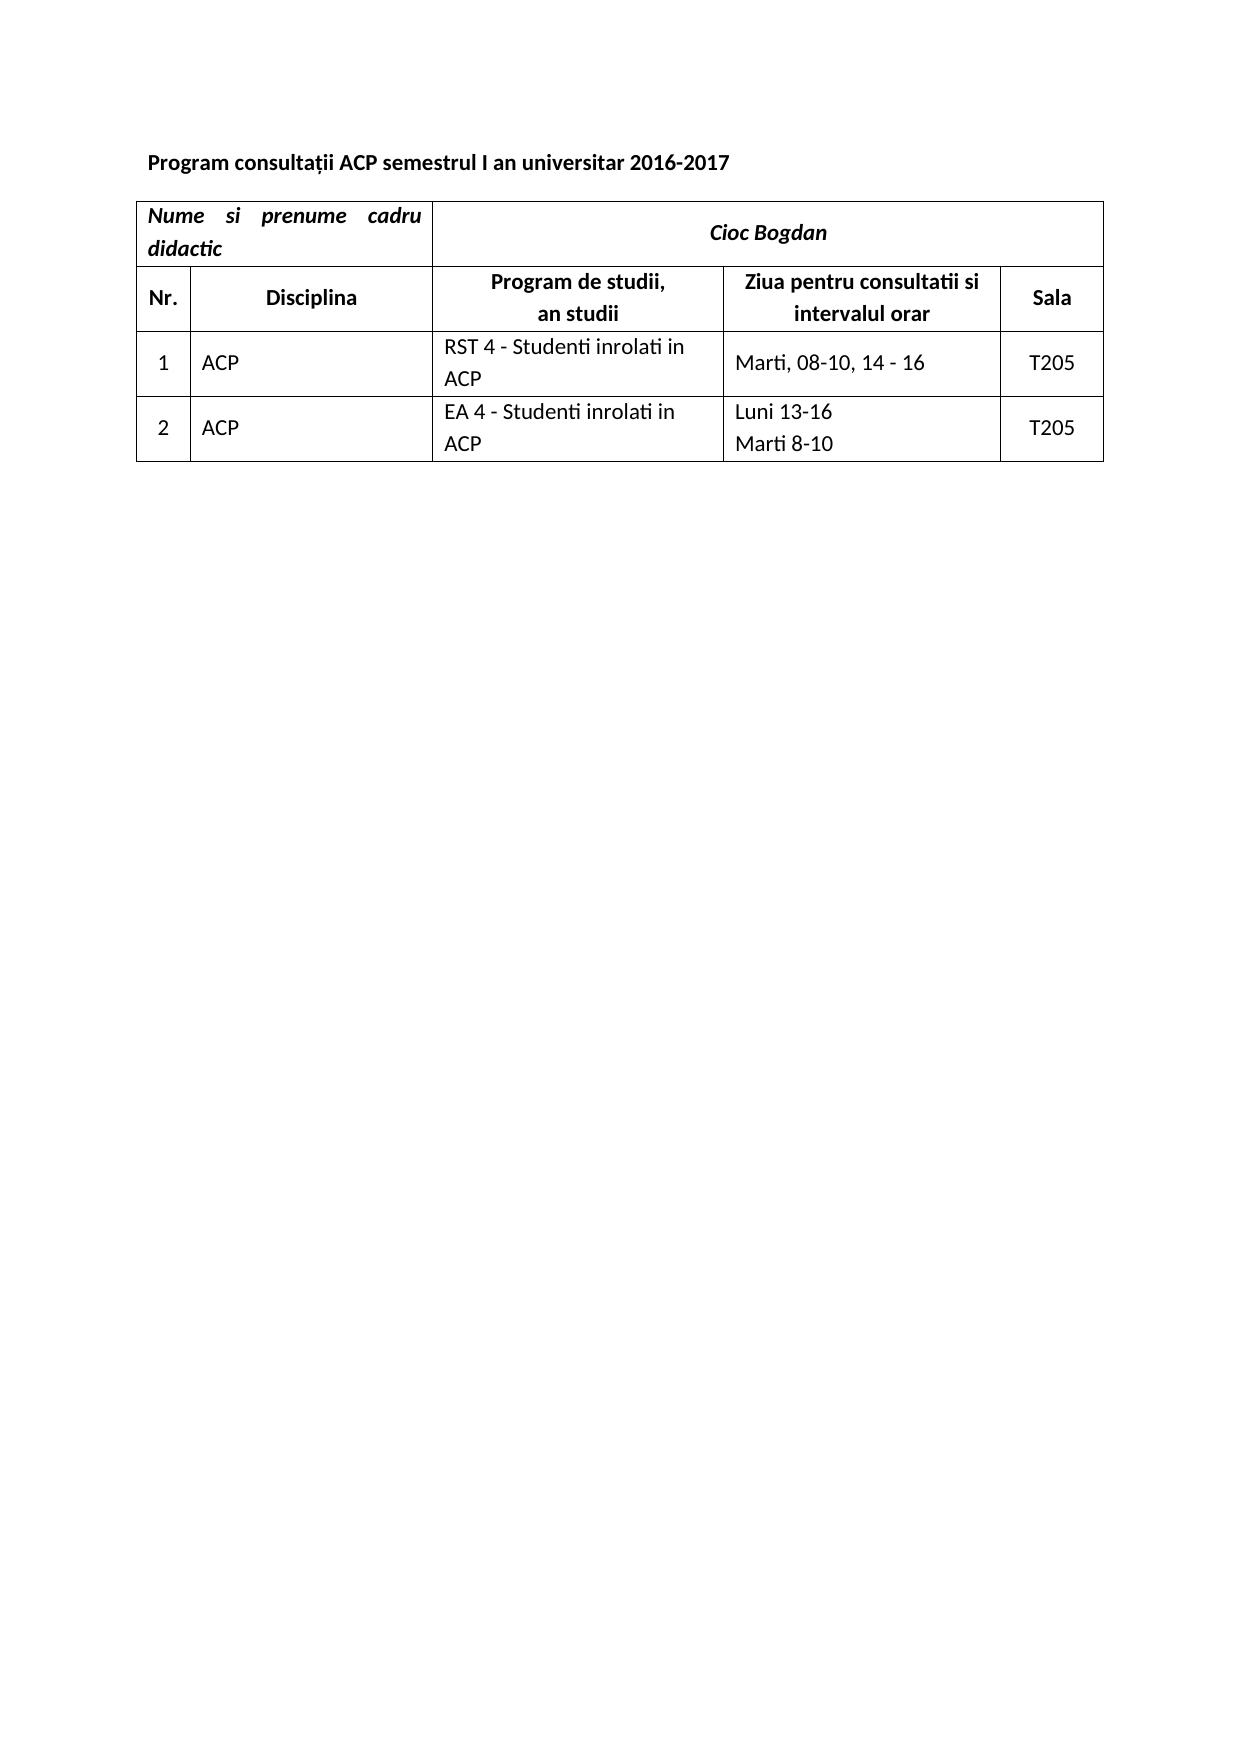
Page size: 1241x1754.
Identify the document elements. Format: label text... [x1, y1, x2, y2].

table_cell ACP [191, 397, 432, 461]
table_header Nume si prenume cadru didactic [137, 202, 432, 266]
table_cell Disciplina [191, 267, 432, 331]
table_cell Sala [1001, 267, 1103, 331]
table_cell Marti, 08-10, 14 - 16 [724, 332, 1000, 396]
table_cell RST 4 - Studenti inrolati in ACP [433, 332, 723, 396]
table_header Cioc Bogdan [433, 202, 1103, 266]
text Program consultații ACP semestrul I an universitar 2016-2017 [148, 148, 1093, 176]
table_cell EA 4 - Studenti inrolati in ACP [433, 397, 723, 461]
table_cell Program de studii, an studii [433, 267, 723, 331]
table_cell 2 [137, 397, 190, 461]
table_cell 1 [137, 332, 190, 396]
table_cell Ziua pentru consultatii si intervalul orar [724, 267, 1000, 331]
table_cell ACP [191, 332, 432, 396]
table_cell Nr. [137, 267, 190, 331]
table_cell Luni 13-16 Marti 8-10 [724, 397, 1000, 461]
table_cell T205 [1001, 397, 1103, 461]
table_cell T205 [1001, 332, 1103, 396]
